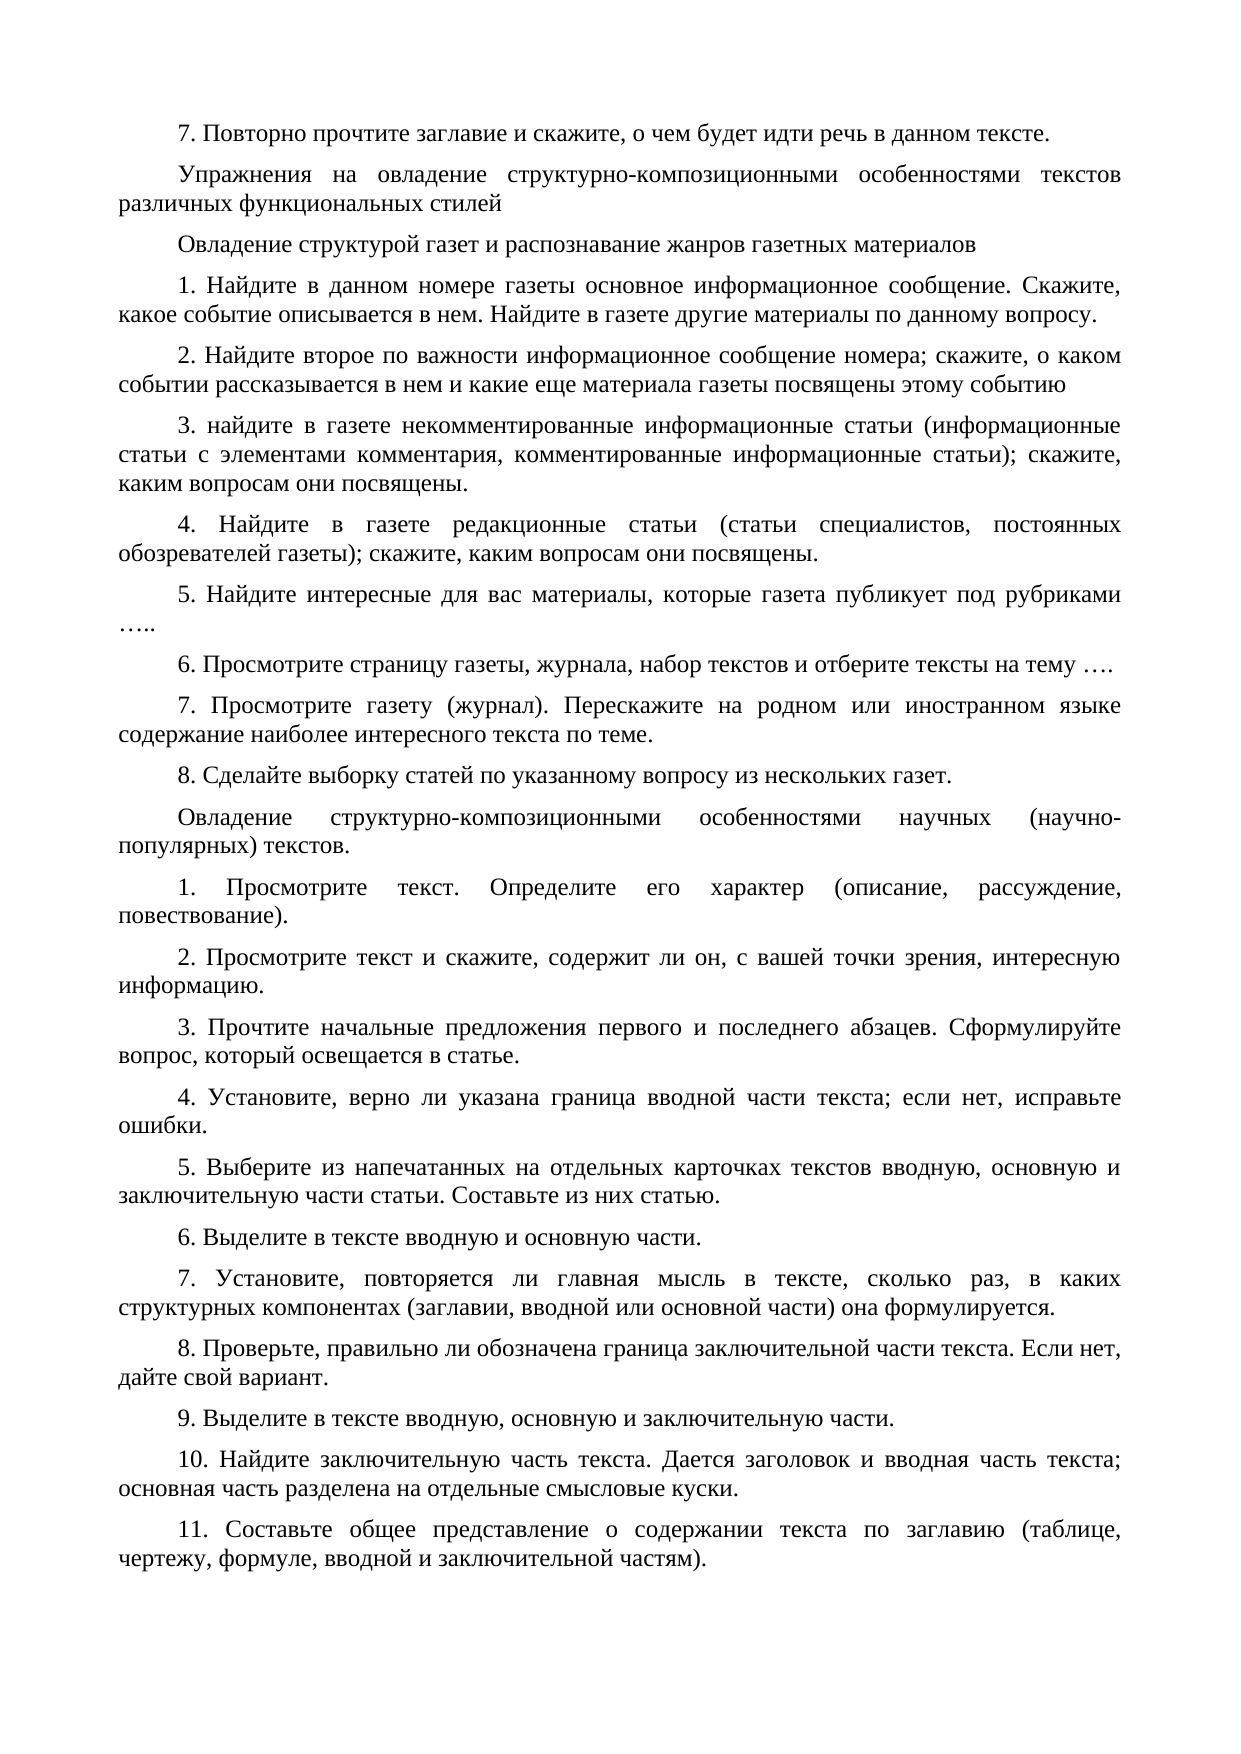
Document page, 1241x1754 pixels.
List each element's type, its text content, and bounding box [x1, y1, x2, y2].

text 5. Найдите интересные для вас материалы, которые газета публикует под рубриками ….. [118, 579, 1122, 637]
text 11. Составьте общее представление о содержании текста по заглавию (таблице, чертежу, формуле, вводной и заключительной частям). [118, 1514, 1122, 1572]
text 8. Проверьте, правильно ли обозначена граница заключительной части текста. Если нет, дайте свой вариант. [118, 1333, 1122, 1391]
text 8. Сделайте выборку статей по указанному вопросу из нескольких газет. [118, 761, 1122, 789]
text 7. Установите, повторяется ли главная мысль в тексте, сколько раз, в каких структурных компонентах (заглавии, вводной или основной части) она формулируется. [118, 1263, 1122, 1321]
text 5. Выберите из напечатанных на отдельных карточках текстов вводную, основную и заключительную части статьи. Составьте из них статью. [118, 1152, 1122, 1209]
text 4. Найдите в газете редакционные статьи (статьи специалистов, постоянных обозревателей газеты); скажите, каким вопросам они посвящены. [118, 509, 1122, 567]
text 3. найдите в газете некомментированные информационные статьи (информационные статьи с элементами комментария, комментированные информационные статьи); скажите, каким вопросам они посвящены. [118, 411, 1122, 497]
text 3. Прочтите начальные предложения первого и последнего абзацев. Сформулируйте вопрос, который освещается в статье. [118, 1012, 1122, 1069]
text 9. Выделите в тексте вводную, основную и заключительную части. [118, 1403, 1122, 1432]
text 6. Просмотрите страницу газеты, журнала, набор текстов и отберите тексты на тему …. [118, 649, 1122, 678]
text 2. Найдите второе по важности информационное сообщение номера; скажите, о каком событии рассказывается в нем и какие еще материала газеты посвящены этому событию [118, 341, 1122, 398]
text 7. Просмотрите газету (журнал). Перескажите на родном или иностранном языке содержание наиболее интересного текста по теме. [118, 691, 1122, 748]
text 1. Найдите в данном номере газеты основное информационное сообщение. Скажите, какое событие описывается в нем. Найдите в газете другие материалы по данному вопросу. [118, 271, 1122, 328]
text 10. Найдите заключительную часть текста. Дается заголовок и вводная часть текста; основная часть разделена на отдельные смысловые куски. [118, 1444, 1122, 1502]
text Овладение структурно-композиционными особенностями научных (научно-популярных) текстов. [118, 802, 1122, 859]
text 7. Повторно прочтите заглавие и скажите, о чем будет идти речь в данном тексте. [118, 118, 1122, 147]
text 2. Просмотрите текст и скажите, содержит ли он, с вашей точки зрения, интересную информацию. [118, 942, 1122, 999]
text Упражнения на овладение структурно-композиционными особенностями текстов различных функциональных стилей [118, 159, 1122, 217]
text Овладение структурой газет и распознавание жанров газетных материалов [118, 229, 1122, 258]
text 4. Установите, верно ли указана граница вводной части текста; если нет, исправьте ошибки. [118, 1082, 1122, 1139]
text 1. Просмотрите текст. Определите его характер (описание, рассуждение, повествование). [118, 872, 1122, 929]
text 6. Выделите в тексте вводную и основную части. [118, 1222, 1122, 1251]
